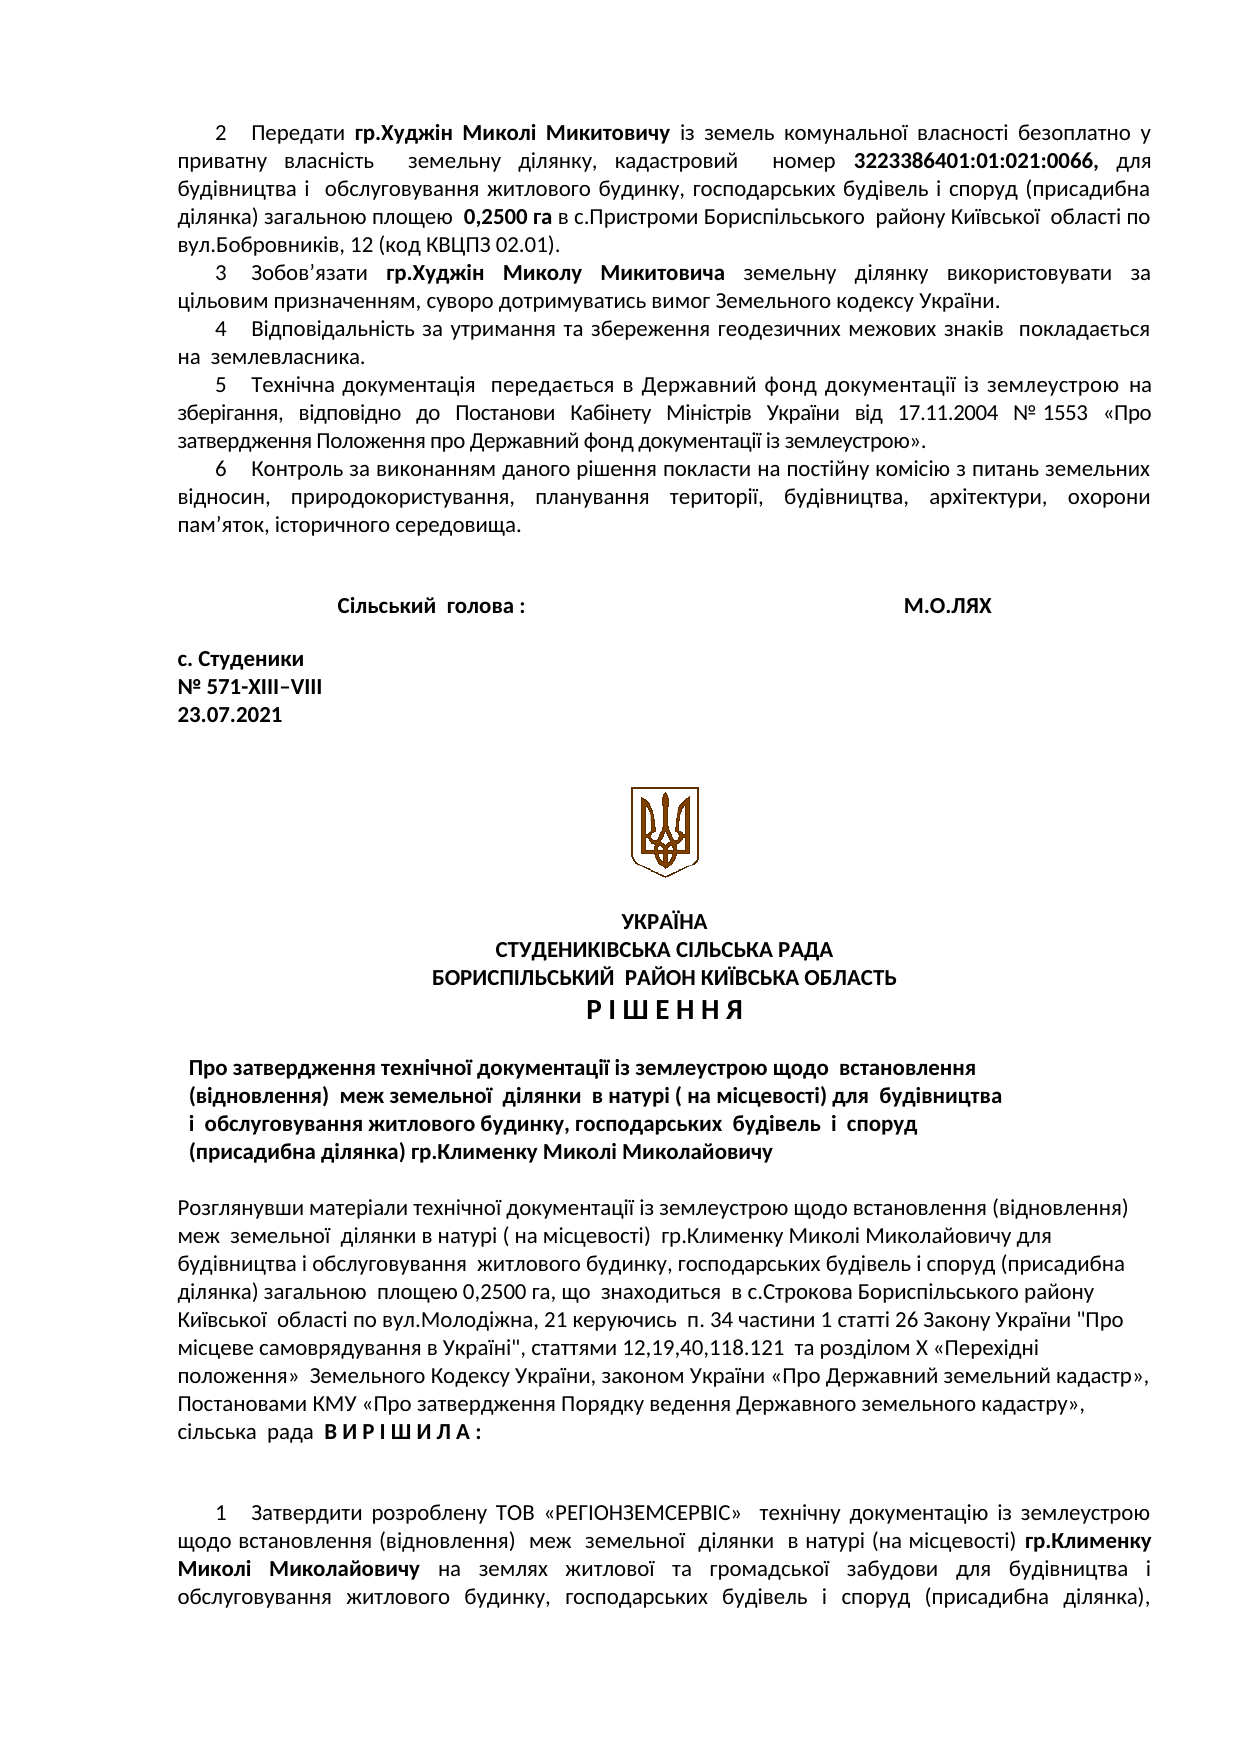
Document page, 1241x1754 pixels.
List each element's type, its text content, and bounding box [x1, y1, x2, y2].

list Передати гр.Худжін Миколі Микитовичу із земель комунальної власності безоплатно у приватну власність земельну ділянку, кадастровий номер 3223386401:01:021:0066, для будівництва і обслуговування житлового будинку, господарських будівель і споруд (присадибна ділянка) загальною площею 0,2500 га в с.Пристроми Бориспільського району Київської області по вул.Бобровників, 12 (код КВЦПЗ 02.01). [177, 118, 1152, 258]
text Сільський голова : М.О.ЛЯХ [177, 591, 1152, 619]
text БОРИСПІЛЬСЬКИЙ РАЙОН КИЇВСЬКА ОБЛАСТЬ [177, 963, 1152, 991]
text с. Студеники [177, 644, 1152, 672]
text № 571-ХІІІ–VІІІ [177, 672, 1152, 701]
text Розглянувши матеріали технічної документації із землеустрою щодо встановлення (відновлення) меж земельної ділянки в натурі ( на місцевості) гр.Клименку Миколі Миколайовичу для будівництва і обслуговування житлового будинку, господарських будівель і споруд (присадибна ділянка) загальною площею 0,2500 га, що знаходиться в с.Строкова Бориспільського району Київської області по вул.Молодіжна, 21 керуючись п. 34 частини 1 статті 26 Закону України "Про місцеве самоврядування в Україні", статтями 12,19,40,118.121 та розділом Х «Перехідні положення» Земельного Кодексу України, законом України «Про Державний земельний кадастр», Постановами КМУ «Про затвердження Порядку ведення Державного земельного кадастру», сільська рада В И Р І Ш И Л А : [177, 1193, 1152, 1445]
list Технічна документація передається в Державний фонд документації із землеустрою на зберігання, відповідно до Постанови Кабінету Міністрів України від 17.11.2004 № 1553 «Про затвердження Положення про Державний фонд документації із землеустрою». [177, 370, 1152, 454]
text СТУДЕНИКІВСЬКА СІЛЬСЬКА РАДА [177, 935, 1152, 963]
text Р І Ш Е Н Н Я [177, 991, 1152, 1027]
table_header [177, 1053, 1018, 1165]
text УКРАЇНА [177, 907, 1152, 935]
list Контроль за виконанням даного рішення покласти на постійну комісію з питань земельних відносин, природокористування, планування території, будівництва, архітектури, охорони пам’яток, історичного середовища. [177, 454, 1152, 538]
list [177, 1498, 1152, 1610]
list Зобов’язати гр.Худжін Миколу Микитовича земельну ділянку використовувати за цільовим призначенням, суворо дотримуватись вимог Земельного кодексу України. [177, 258, 1152, 314]
picture [624, 781, 705, 882]
list Відповідальність за утримання та збереження геодезичних межових знаків покладається на землевласника. [177, 314, 1152, 370]
text 23.07.2021 [177, 701, 1152, 728]
